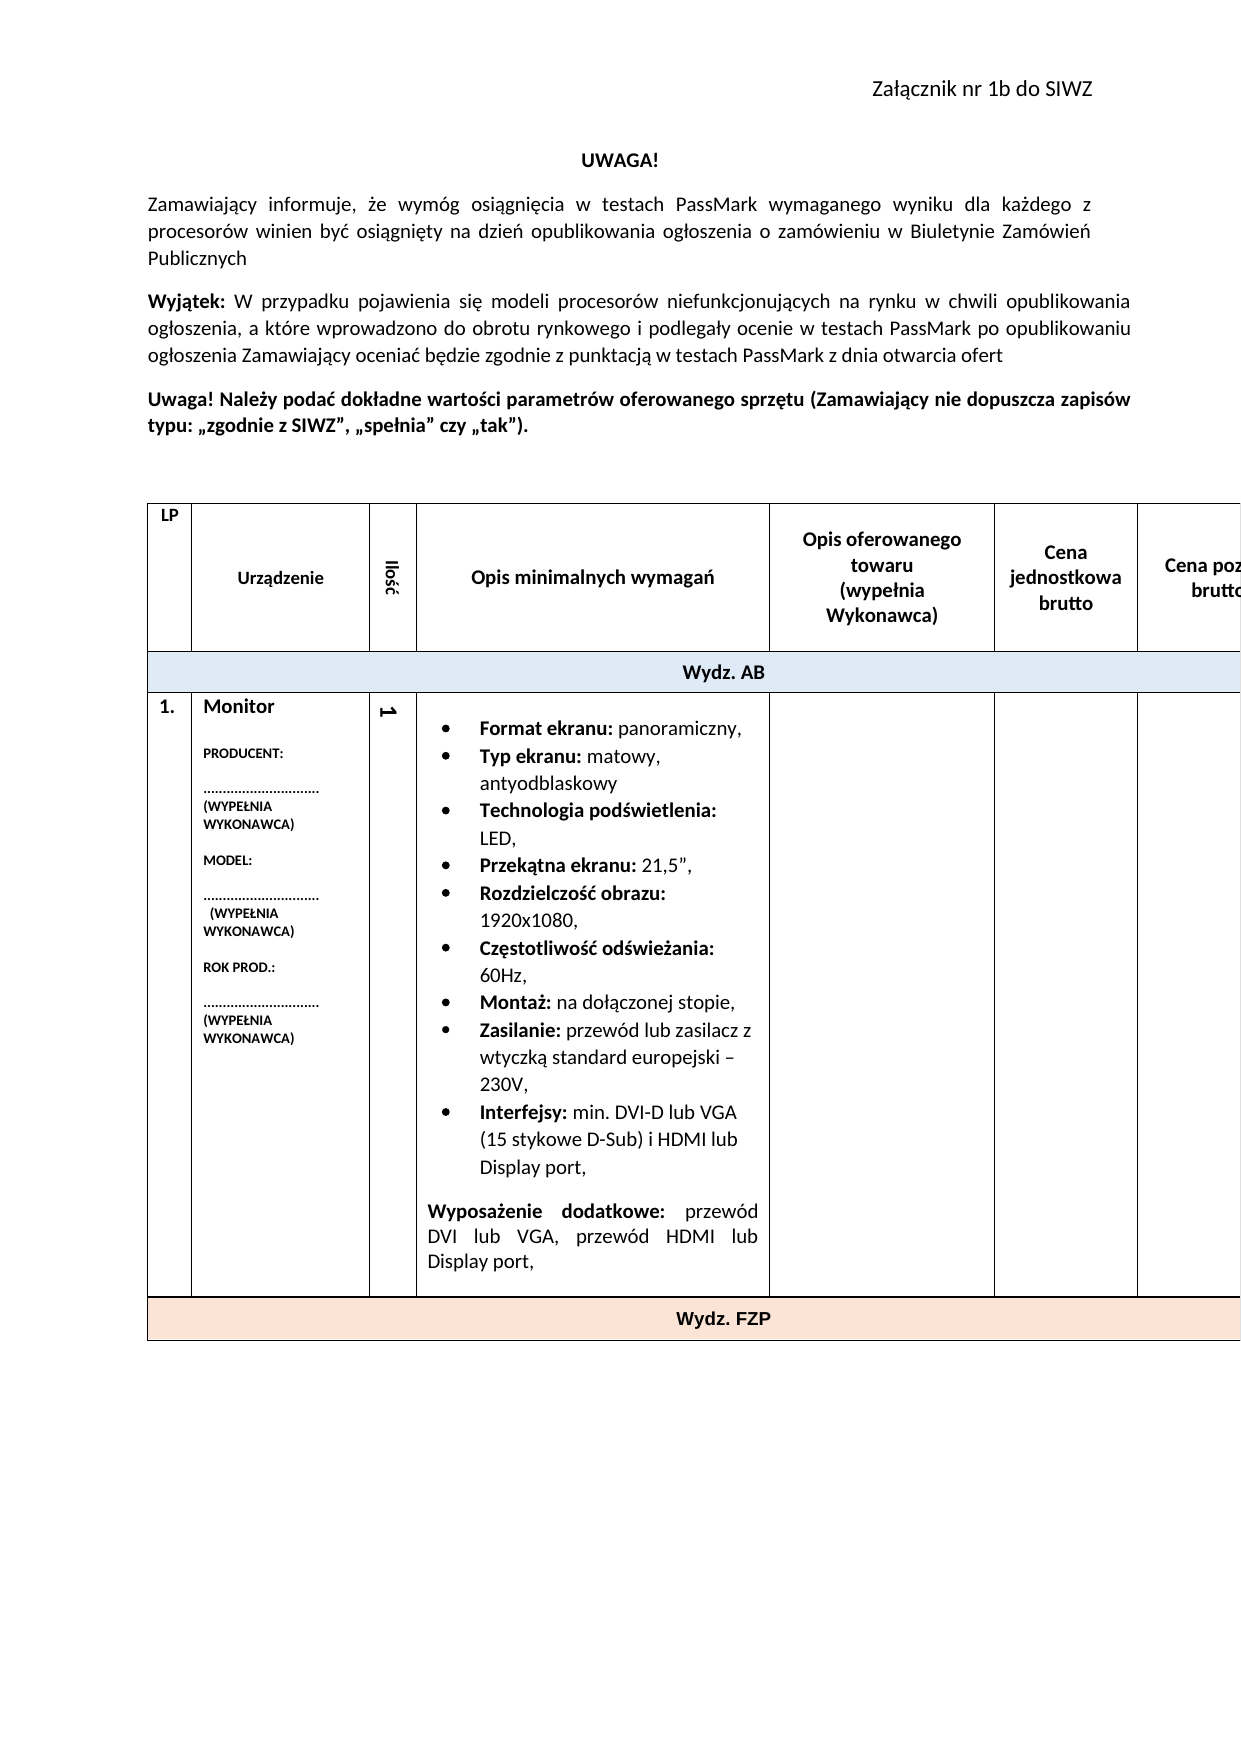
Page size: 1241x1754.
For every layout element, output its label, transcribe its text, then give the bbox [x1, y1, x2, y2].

text UWAGA! [148, 148, 1093, 173]
text Uwaga! Należy podać dokładne wartości parametrów oferowanego sprzętu (Zamawiający nie dopuszcza zapisów typu: „zgodnie z SIWZ”, „spełnia” czy „tak”). [148, 386, 1132, 438]
table_cell 1 [370, 693, 416, 1296]
table_cell Wydz. AB [148, 652, 1240, 692]
table_header Cena jednostkowa brutto [995, 504, 1137, 651]
table_header Opis minimalnych wymagań [417, 504, 769, 651]
table_cell 1. [148, 693, 191, 1296]
text Zamawiający informuje, że wymóg osiągnięcia w testach PassMark wymaganego wyniku dla każdego z procesorów winien być osiągnięty na dzień opublikowania ogłoszenia o zamówieniu w Biuletynie Zamówień Publicznych [148, 191, 1093, 270]
table_header Urządzenie [192, 504, 369, 651]
table_cell Monitor PRODUCENT: .............................. (WYPEŁNIA WYKONAWCA) MODEL: .............................. (WYPEŁNIA WYKONAWCA) ROK PROD.: .............................. (WYPEŁNIA WYKONAWCA) [192, 693, 369, 1296]
table_header Cena pozycji brutto [1138, 504, 1240, 651]
table_cell [1138, 693, 1240, 1296]
table_cell [770, 693, 994, 1296]
table_cell Wydz. FZP [148, 1298, 1240, 1339]
table_header Opis oferowanego towaru (wypełnia Wykonawca) [770, 504, 994, 651]
table_cell Format ekranu: panoramiczny, Typ ekranu: matowy, antyodblaskowy Technologia podświetlenia: LED, Przekątna ekranu: 21,5”, Rozdzielczość obrazu: 1920x1080, Częstotliwość odświeżania: 60Hz, Montaż: na dołączonej stopie, Zasilanie: przewód lub zasilacz z wtyczką standard europejski – 230V, Interfejsy: min. DVI-D lub VGA (15 stykowe D-Sub) i HDMI lub Display port, Wyposażenie dodatkowe: przewód DVI lub VGA, przewód HDMI lub Display port, [417, 693, 769, 1296]
table_cell [995, 693, 1137, 1296]
text Wyjątek: W przypadku pojawienia się modeli procesorów niefunkcjonujących na rynku w chwili opublikowania ogłoszenia, a które wprowadzono do obrotu rynkowego i podlegały ocenie w testach PassMark po opublikowaniu ogłoszenia Zamawiający oceniać będzie zgodnie z punktacją w testach PassMark z dnia otwarcia ofert [148, 288, 1132, 368]
table_header LP [148, 504, 191, 651]
table_header Ilość [370, 504, 416, 651]
